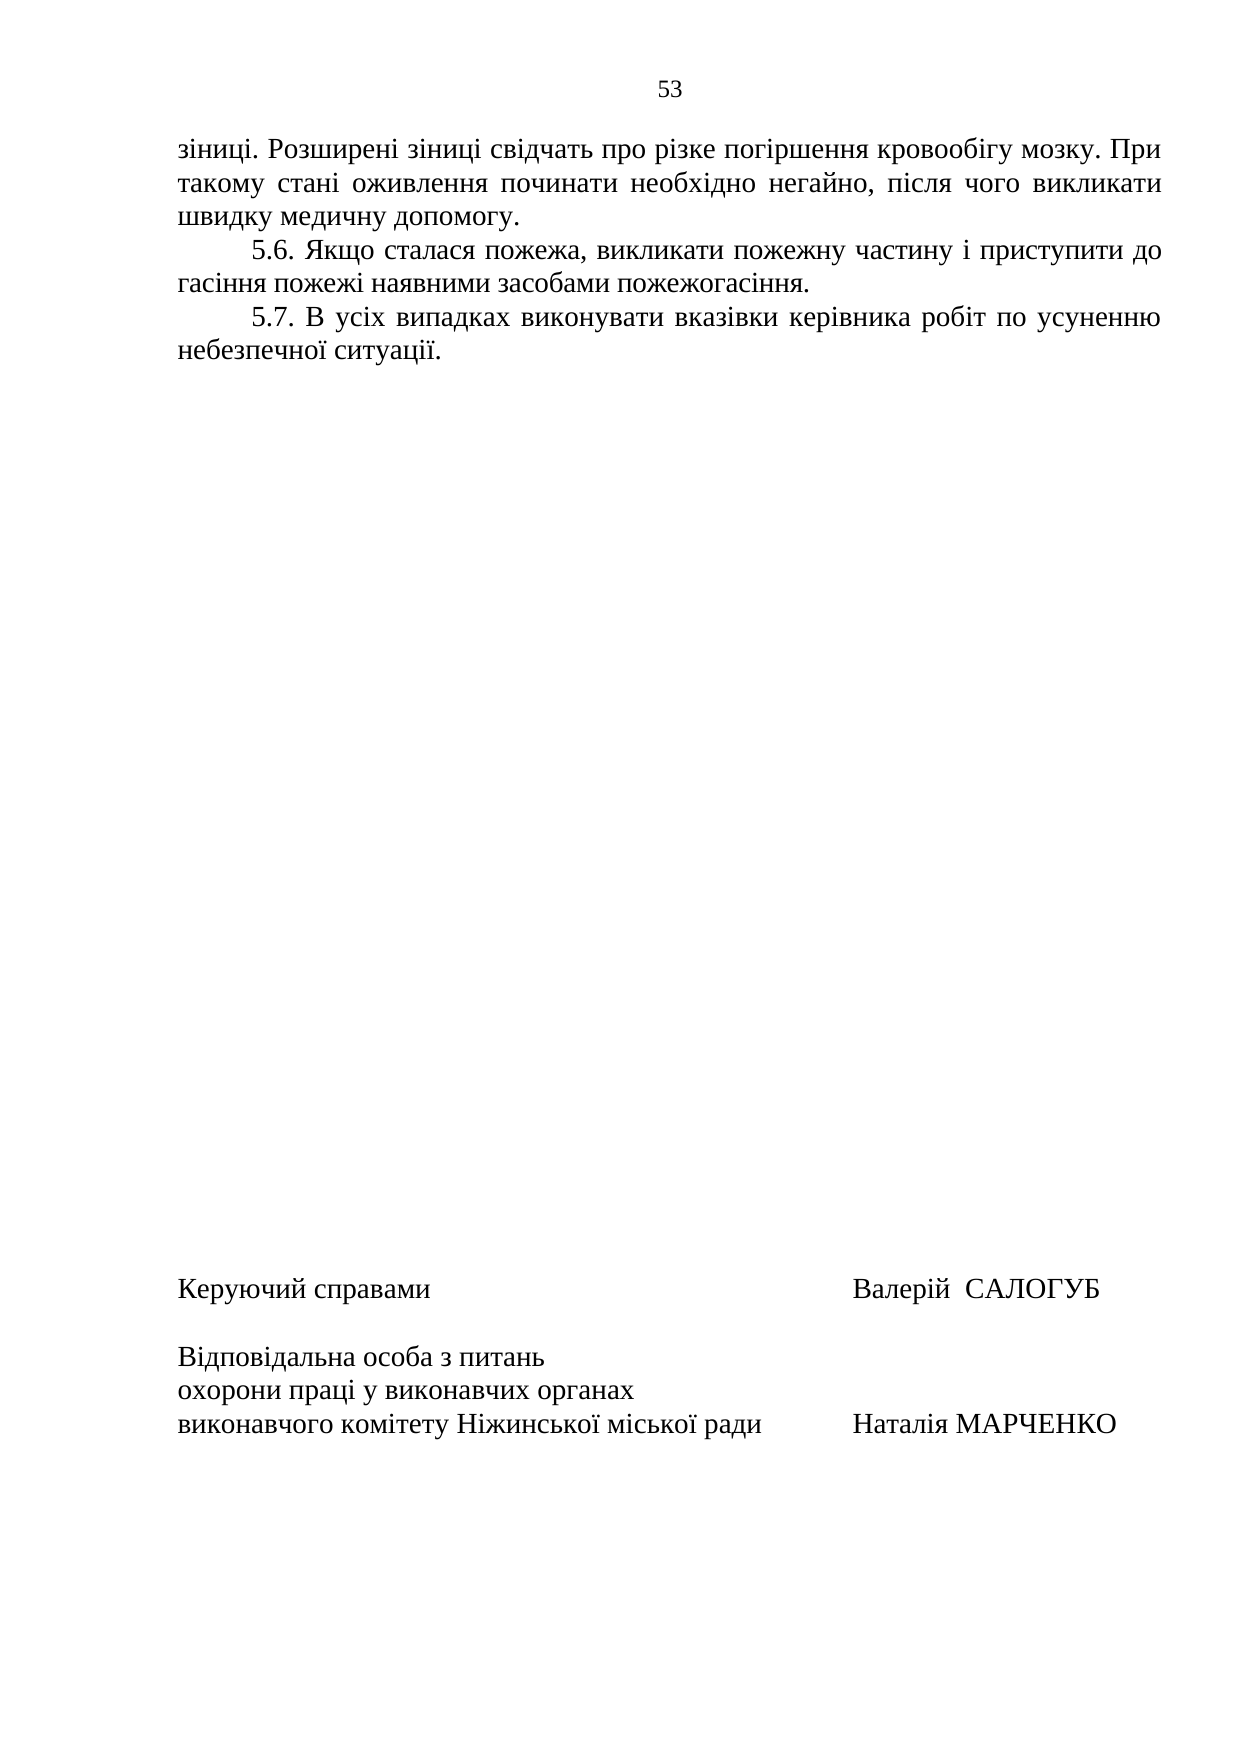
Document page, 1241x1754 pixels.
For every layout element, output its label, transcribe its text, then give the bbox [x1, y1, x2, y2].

text 5.6. Якщо сталася пожежа, викликати пожежну частину і приступити до гасіння пожежі наявними засобами пожежогасіння. [177, 232, 1162, 299]
text Керуючий справами Валерій САЛОГУБ [177, 1272, 1162, 1305]
text виконавчого комітету Ніжинської міської ради Наталія МАРЧЕНКО [177, 1406, 1162, 1467]
text Відповідальна особа з питань [177, 1339, 1162, 1372]
text охорони праці у виконавчих органах [177, 1372, 1162, 1406]
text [177, 131, 1162, 232]
text 5.7. В усіх випадках виконувати вказівки керівника робіт по усуненню небезпечної ситуації. [177, 299, 1162, 366]
